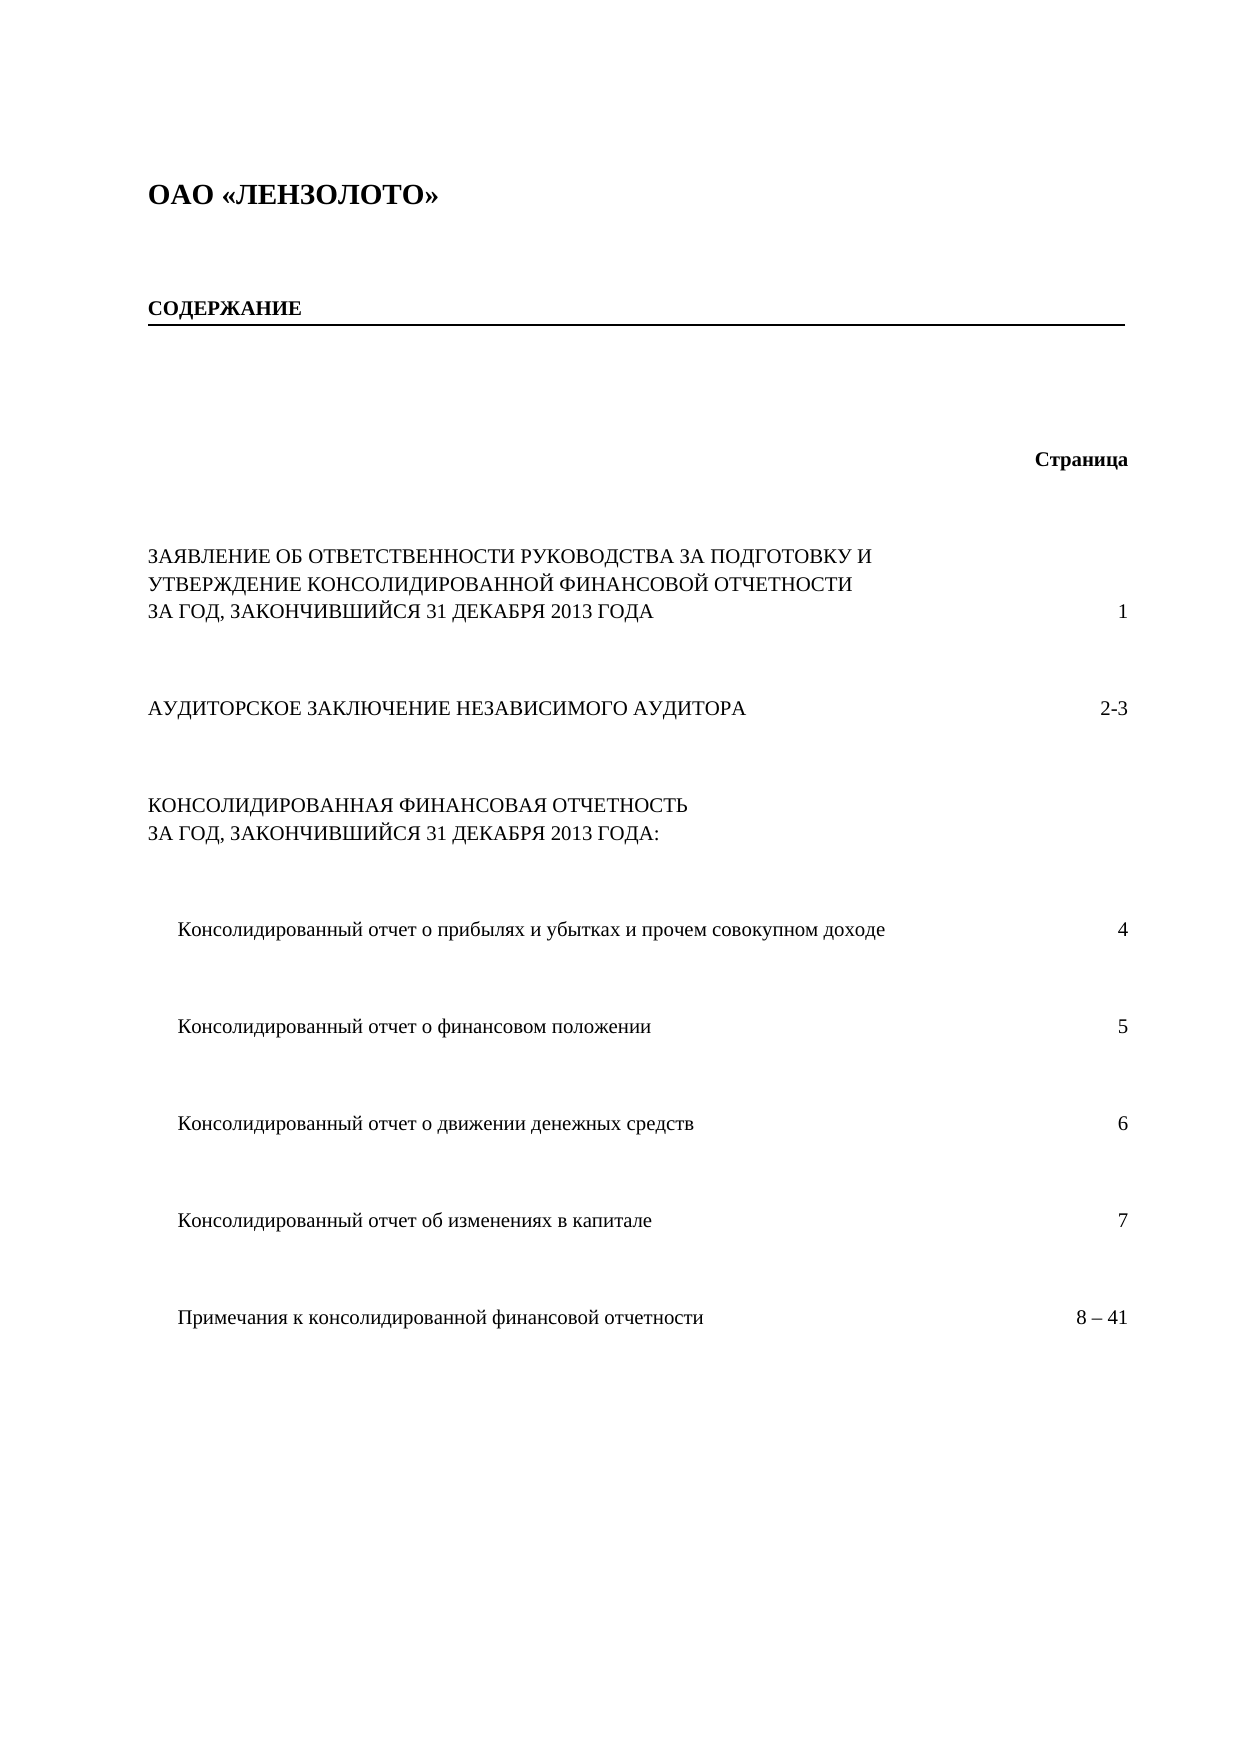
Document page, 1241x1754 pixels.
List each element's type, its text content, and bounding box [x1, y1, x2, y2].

text КОНСОЛИДИРОВАННАЯ ФИНАНСОВАЯ ОТЧЕТНОСТЬ ЗА ГОД, ЗАКОНЧИВШИЙСЯ 31 ДЕКАБРЯ 2013 ГОДА: [148, 793, 1057, 844]
text ЗАЯВЛЕНИЕ ОБ ОТВЕТСТВЕННОСТИ РУКОВОДСТВА ЗА ПОДГОТОВКУ И УТВЕРЖДЕНИЕ КОНСОЛИДИРОВАННОЙ ФИНАНСОВОЙ ОТЧЕТНОСТИ ЗА ГОД, ЗАКОНЧИВШИЙСЯ 31 ДЕКАБРЯ 2013 ГОДА 1 [148, 544, 1057, 623]
text Консолидированный отчет об изменениях в капитале 7 [177, 1208, 1057, 1232]
text Страница [148, 447, 1128, 471]
text АУДИТОРСКОЕ ЗАКЛЮЧЕНИЕ НЕЗАВИСИМОГО АУДИТОРа 2-3 [148, 696, 1057, 720]
text Примечания к консолидированной финансовой отчетности 8 – 41 [177, 1305, 1057, 1329]
text Консолидированный отчет о финансовом положении 5 [177, 1014, 1057, 1038]
text ОАО «ЛЕНЗОЛОТО» [148, 177, 1128, 211]
text Консолидированный отчет о движении денежных средств 6 [177, 1111, 1057, 1135]
text Консолидированный отчет о прибылях и убытках и прочем совокупном доходе 4 [177, 917, 1057, 941]
text СОДЕРЖАНИЕ [148, 296, 1125, 324]
